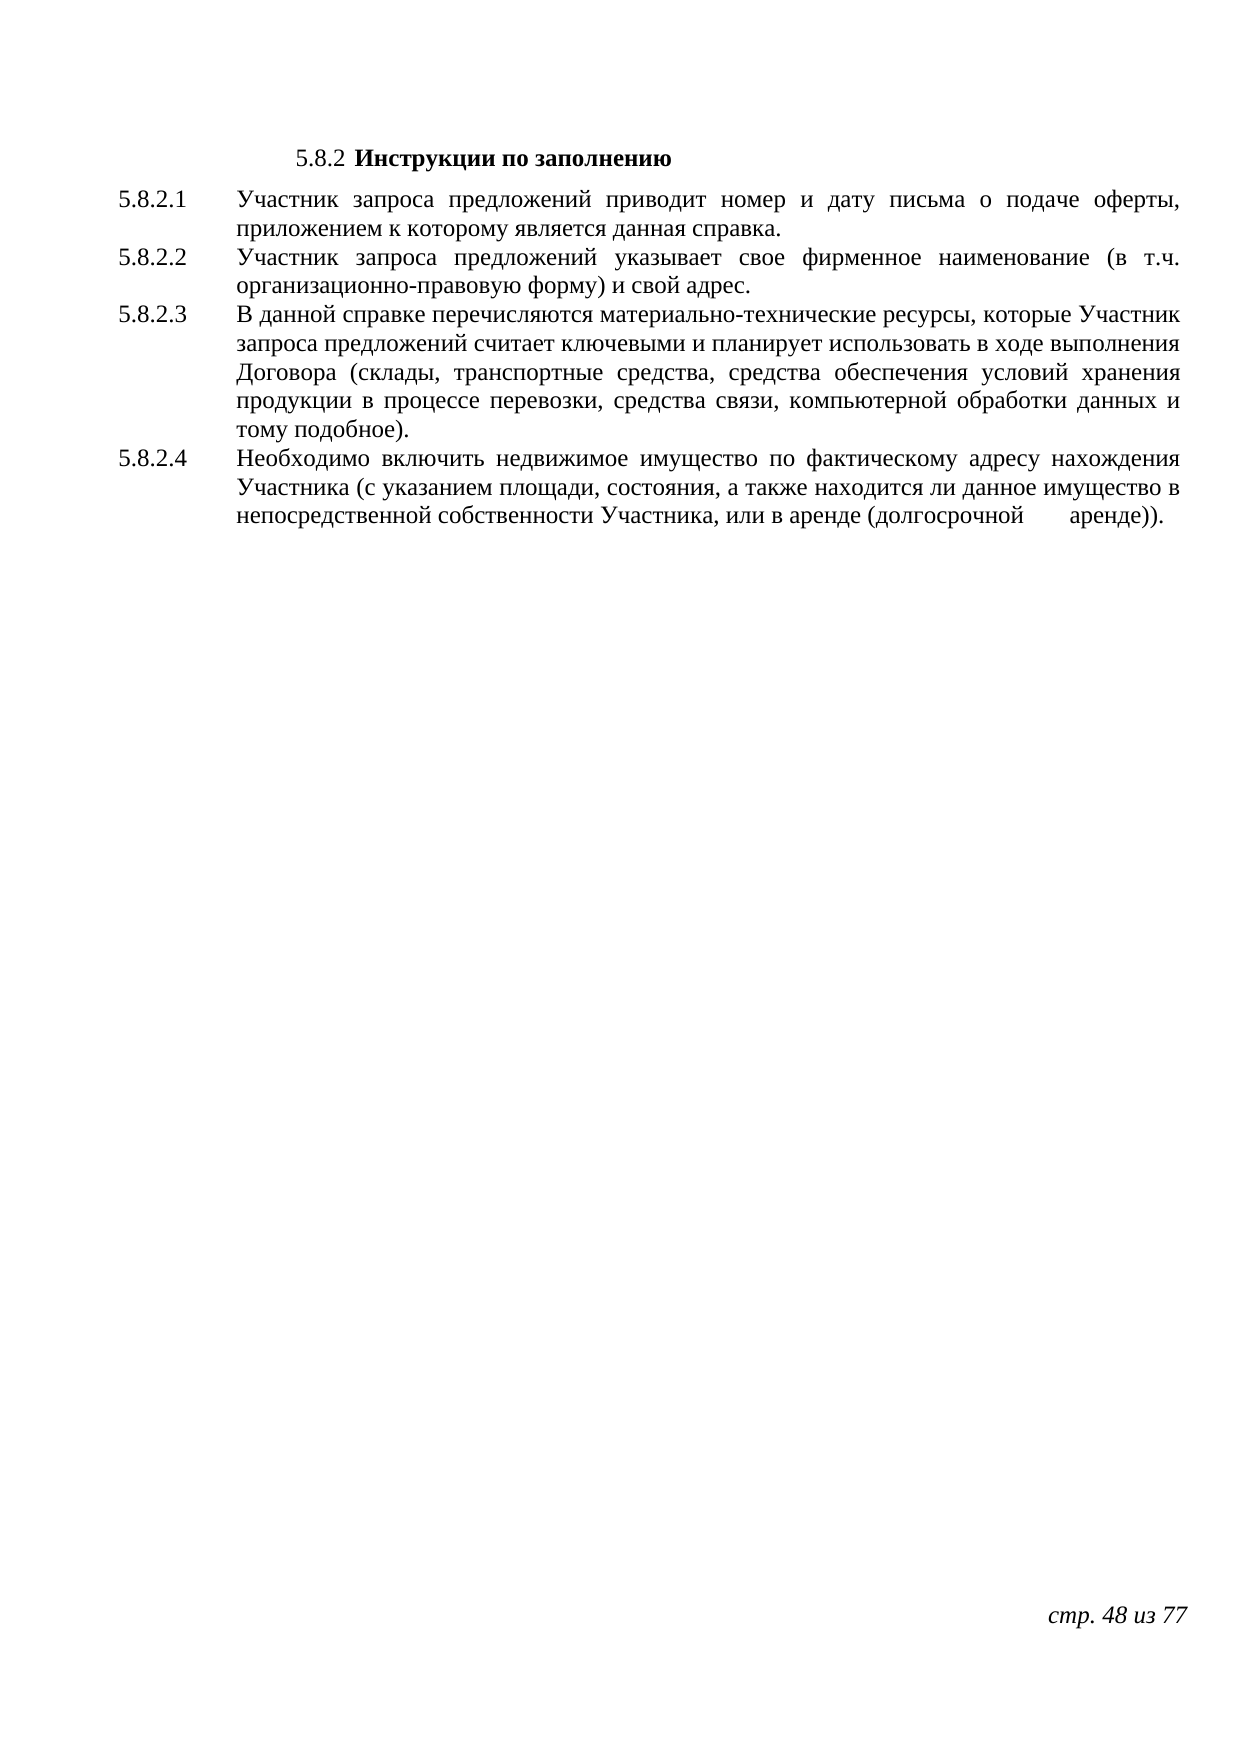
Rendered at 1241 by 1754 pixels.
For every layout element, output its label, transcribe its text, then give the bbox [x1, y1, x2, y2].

text Необходимо включить недвижимое имущество по фактическому адресу нахождения Участника (с указанием площади, состояния, а также находится ли данное имущество в непосредственной собственности Участника, или в аренде (долгосрочной аренде)). [118, 443, 1181, 529]
text Участник запроса предложений указывает свое фирменное наименование (в т.ч. организационно-правовую форму) и свой адрес. [118, 242, 1181, 299]
text Инструкции по заполнению [236, 143, 1181, 172]
text В данной справке перечисляются материально-технические ресурсы, которые Участник запроса предложений считает ключевыми и планирует использовать в ходе выполнения Договора (склады, транспортные средства, средства обеспечения условий хранения продукции в процессе перевозки, средства связи, компьютерной обработки данных и тому подобное). [118, 299, 1181, 443]
text Участник запроса предложений приводит номер и дату письма о подаче оферты, приложением к которому является данная справка. [118, 184, 1181, 242]
